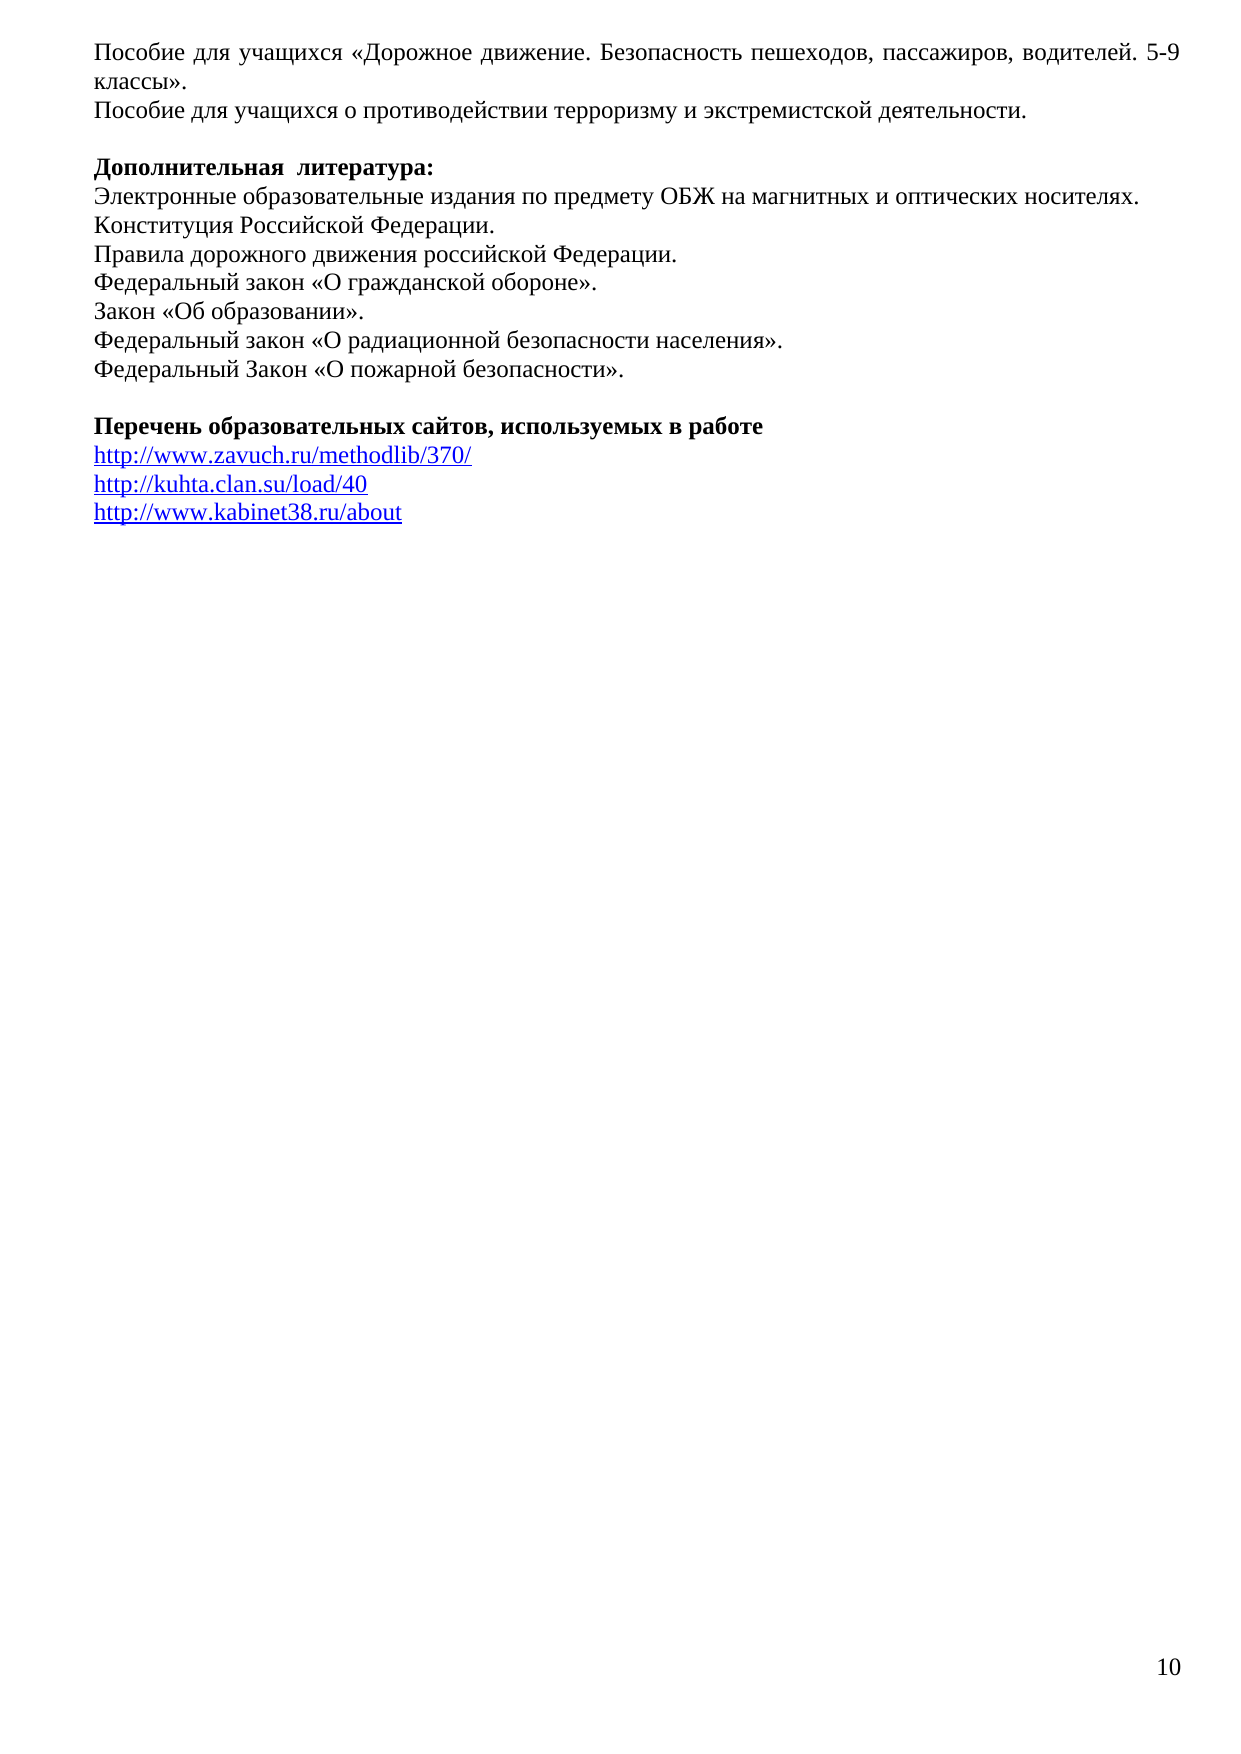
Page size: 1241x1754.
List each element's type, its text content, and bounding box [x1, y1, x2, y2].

text Правила дорожного движения российской Федерации. [94, 239, 1181, 267]
text Электронные образовательные издания по предмету ОБЖ на магнитных и оптических носителях. [94, 181, 1181, 210]
text http://kuhta.clan.su/load/40 [94, 469, 1181, 497]
text Конституция Российской Федерации. [94, 210, 1181, 239]
text Пособие для учащихся о противодействии терроризму и экстремистской деятельности. [94, 95, 1181, 124]
text Федеральный закон «О радиационной безопасности населения». [94, 325, 1181, 354]
text Федеральный закон «О гражданской обороне». [94, 267, 1181, 296]
text Пособие для учащихся «Дорожное движение. Безопасность пешеходов, пассажиров, водителей. 5-9 классы». [94, 37, 1181, 95]
text Дополнительная литература: [94, 152, 1181, 181]
text Федеральный Закон «О пожарной безопасности». [94, 354, 1181, 382]
text Перечень образовательных сайтов, используемых в работе [94, 411, 1181, 440]
text http://www.zavuch.ru/methodlib/370/ [94, 440, 1181, 469]
text Закон «Об образовании». [94, 296, 1181, 325]
text http://www.kabinet38.ru/about [94, 497, 1181, 526]
